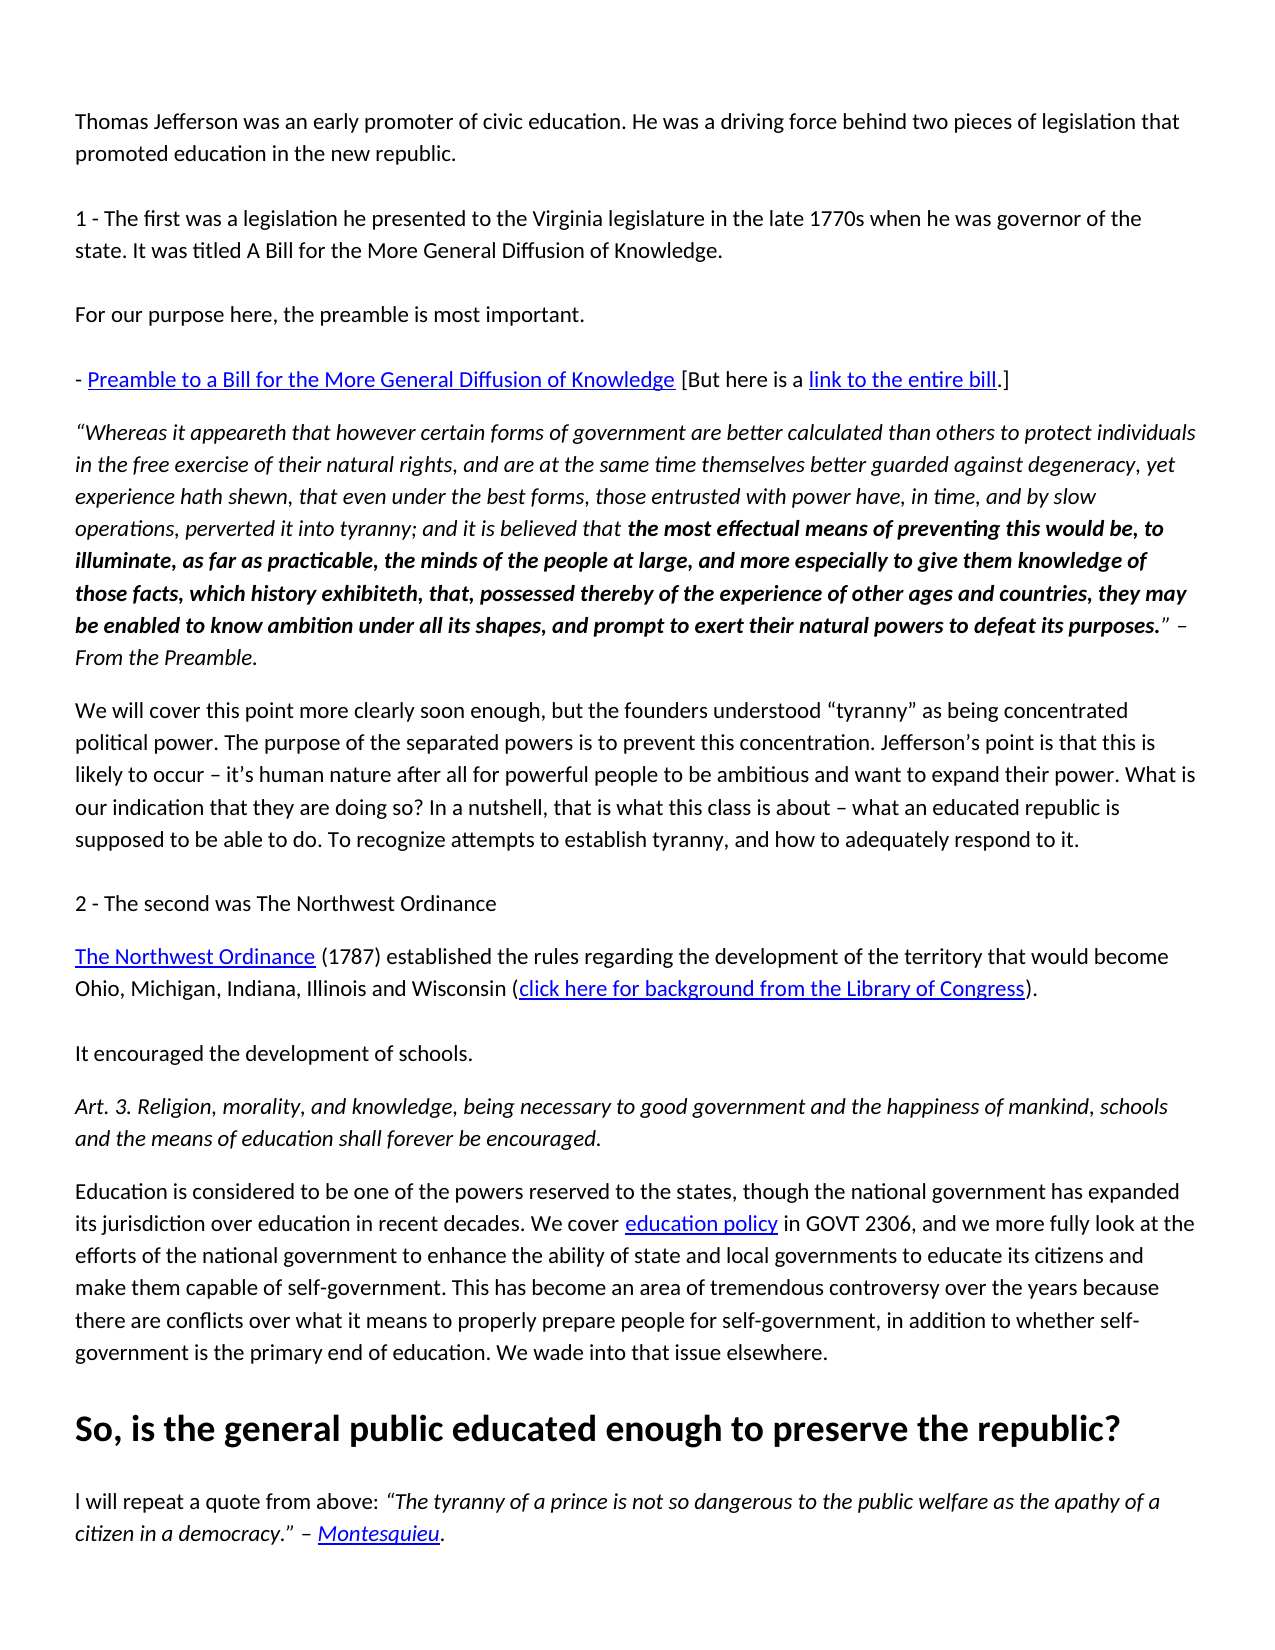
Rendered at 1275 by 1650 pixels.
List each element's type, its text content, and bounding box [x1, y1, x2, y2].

text Art. 3. Religion, morality, and knowledge, being necessary to good government and the happiness of mankind, schools and the means of education shall forever be encouraged. [75, 1092, 1200, 1152]
text We will cover this point more clearly soon enough, but the founders understood “tyranny” as being concentrated political power. The purpose of the separated powers is to prevent this concentration. Jefferson’s point is that this is likely to occur – it’s human nature after all for powerful people to be ambitious and want to expand their power. What is our indication that they are doing so? In a nutshell, that is what this class is about – what an educated republic is supposed to be able to do. To recognize attempts to establish tyranny, and how to adequately respond to it. 2 - The second was The Northwest Ordinance [75, 696, 1200, 917]
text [75, 75, 1200, 393]
text The Northwest Ordinance (1787) established the rules regarding the development of the territory that would become Ohio, Michigan, Indiana, Illinois and Wisconsin (click here for background from the Library of Congress). It encouraged the development of schools. [75, 942, 1200, 1067]
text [75, 1177, 1200, 1547]
text “Whereas it appeareth that however certain forms of government are better calculated than others to protect individuals in the free exercise of their natural rights, and are at the same time themselves better guarded against degeneracy, yet experience hath shewn, that even under the best forms, those entrusted with power have, in time, and by slow operations, perverted it into tyranny; and it is believed that the most effectual means of preventing this would be, to illuminate, as far as practicable, the minds of the people at large, and more especially to give them knowledge of those facts, which history exhibiteth, that, possessed thereby of the experience of other ages and countries, they may be enabled to know ambition under all its shapes, and prompt to exert their natural powers to defeat its purposes.” – From the Preamble. [75, 418, 1200, 671]
